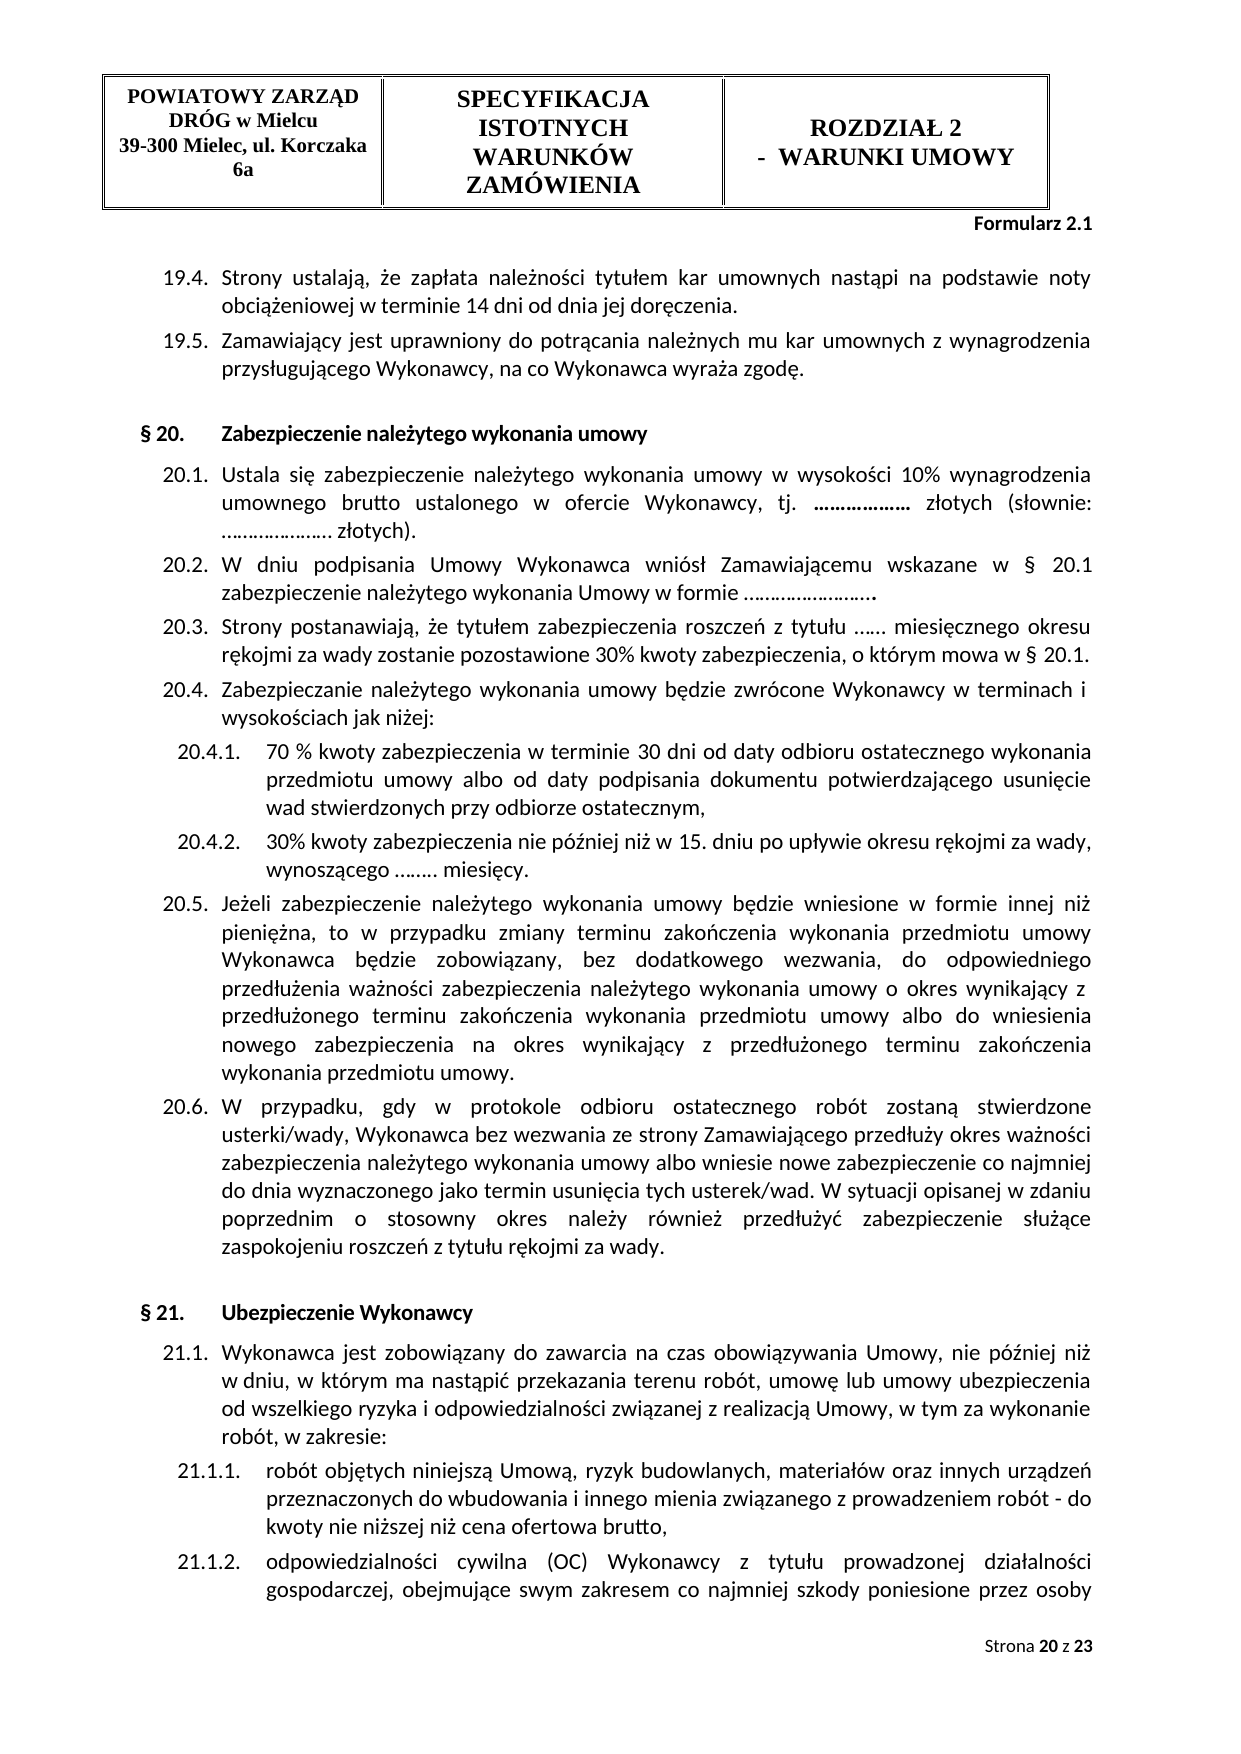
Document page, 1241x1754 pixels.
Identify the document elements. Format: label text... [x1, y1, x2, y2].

subtitle Jeżeli zabezpieczenie należytego wykonania umowy będzie wniesione w formie innej niż pieniężna, to w przypadku zmiany terminu zakończenia wykonania przedmiotu umowy Wykonawca będzie zobowiązany, bez dodatkowego wezwania, do odpowiedniego przedłużenia ważności zabezpieczenia należytego wykonania umowy o okres wynikający z przedłużonego terminu zakończenia wykonania przedmiotu umowy albo do wniesienia nowego zabezpieczenia na okres wynikający z przedłużonego terminu zakończenia wykonania przedmiotu umowy. [162, 889, 1093, 1086]
subtitle 30% kwoty zabezpieczenia nie później niż w 15. dniu po upływie okresu rękojmi za wady, wynoszącego …….. miesięcy. [177, 827, 1093, 883]
subtitle W dniu podpisania Umowy Wykonawca wniósł Zamawiającemu wskazane w § 20.1 zabezpieczenie należytego wykonania Umowy w formie ……………………. [162, 550, 1093, 606]
subtitle Ubezpieczenie Wykonawcy [162, 1298, 1093, 1326]
subtitle Strony ustalają, że zapłata należności tytułem kar umownych nastąpi na podstawie noty obciążeniowej w terminie 14 dni od dnia jej doręczenia. [162, 263, 1093, 319]
subtitle Wykonawca jest zobowiązany do zawarcia na czas obowiązywania Umowy, nie później niż w dniu, w którym ma nastąpić przekazania terenu robót, umowę lub umowy ubezpieczenia od wszelkiego ryzyka i odpowiedzialności związanej z realizacją Umowy, w tym za wykonanie robót, w zakresie: [162, 1338, 1093, 1450]
subtitle 70 % kwoty zabezpieczenia w terminie 30 dni od daty odbioru ostatecznego wykonania przedmiotu umowy albo od daty podpisania dokumentu potwierdzającego usunięcie wad stwierdzonych przy odbiorze ostatecznym, [177, 737, 1093, 821]
subtitle Strony postanawiają, że tytułem zabezpieczenia roszczeń z tytułu …… miesięcznego okresu rękojmi za wady zostanie pozostawione 30% kwoty zabezpieczenia, o którym mowa w § 20.1. [162, 612, 1093, 668]
subtitle Zamawiający jest uprawniony do potrącania należnych mu kar umownych z wynagrodzenia przysługującego Wykonawcy, na co Wykonawca wyraża zgodę. [162, 326, 1093, 382]
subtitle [177, 1547, 1093, 1603]
subtitle Zabezpieczenie należytego wykonania umowy [162, 419, 1093, 447]
subtitle Zabezpieczanie należytego wykonania umowy będzie zwrócone Wykonawcy w terminach i wysokościach jak niżej: [162, 675, 1093, 731]
subtitle W przypadku, gdy w protokole odbioru ostatecznego robót zostaną stwierdzone usterki/wady, Wykonawca bez wezwania ze strony Zamawiającego przedłuży okres ważności zabezpieczenia należytego wykonania umowy albo wniesie nowe zabezpieczenie co najmniej do dnia wyznaczonego jako termin usunięcia tych usterek/wad. W sytuacji opisanej w zdaniu poprzednim o stosowny okres należy również przedłużyć zabezpieczenie służące zaspokojeniu roszczeń z tytułu rękojmi za wady. [162, 1092, 1093, 1260]
subtitle robót objętych niniejszą Umową, ryzyk budowlanych, materiałów oraz innych urządzeń przeznaczonych do wbudowania i innego mienia związanego z prowadzeniem robót - do kwoty nie niższej niż cena ofertowa brutto, [177, 1456, 1093, 1541]
subtitle Ustala się zabezpieczenie należytego wykonania umowy w wysokości 10% wynagrodzenia umownego brutto ustalonego w ofercie Wykonawcy, tj. ……………… złotych (słownie: ………………… złotych). [162, 460, 1093, 544]
